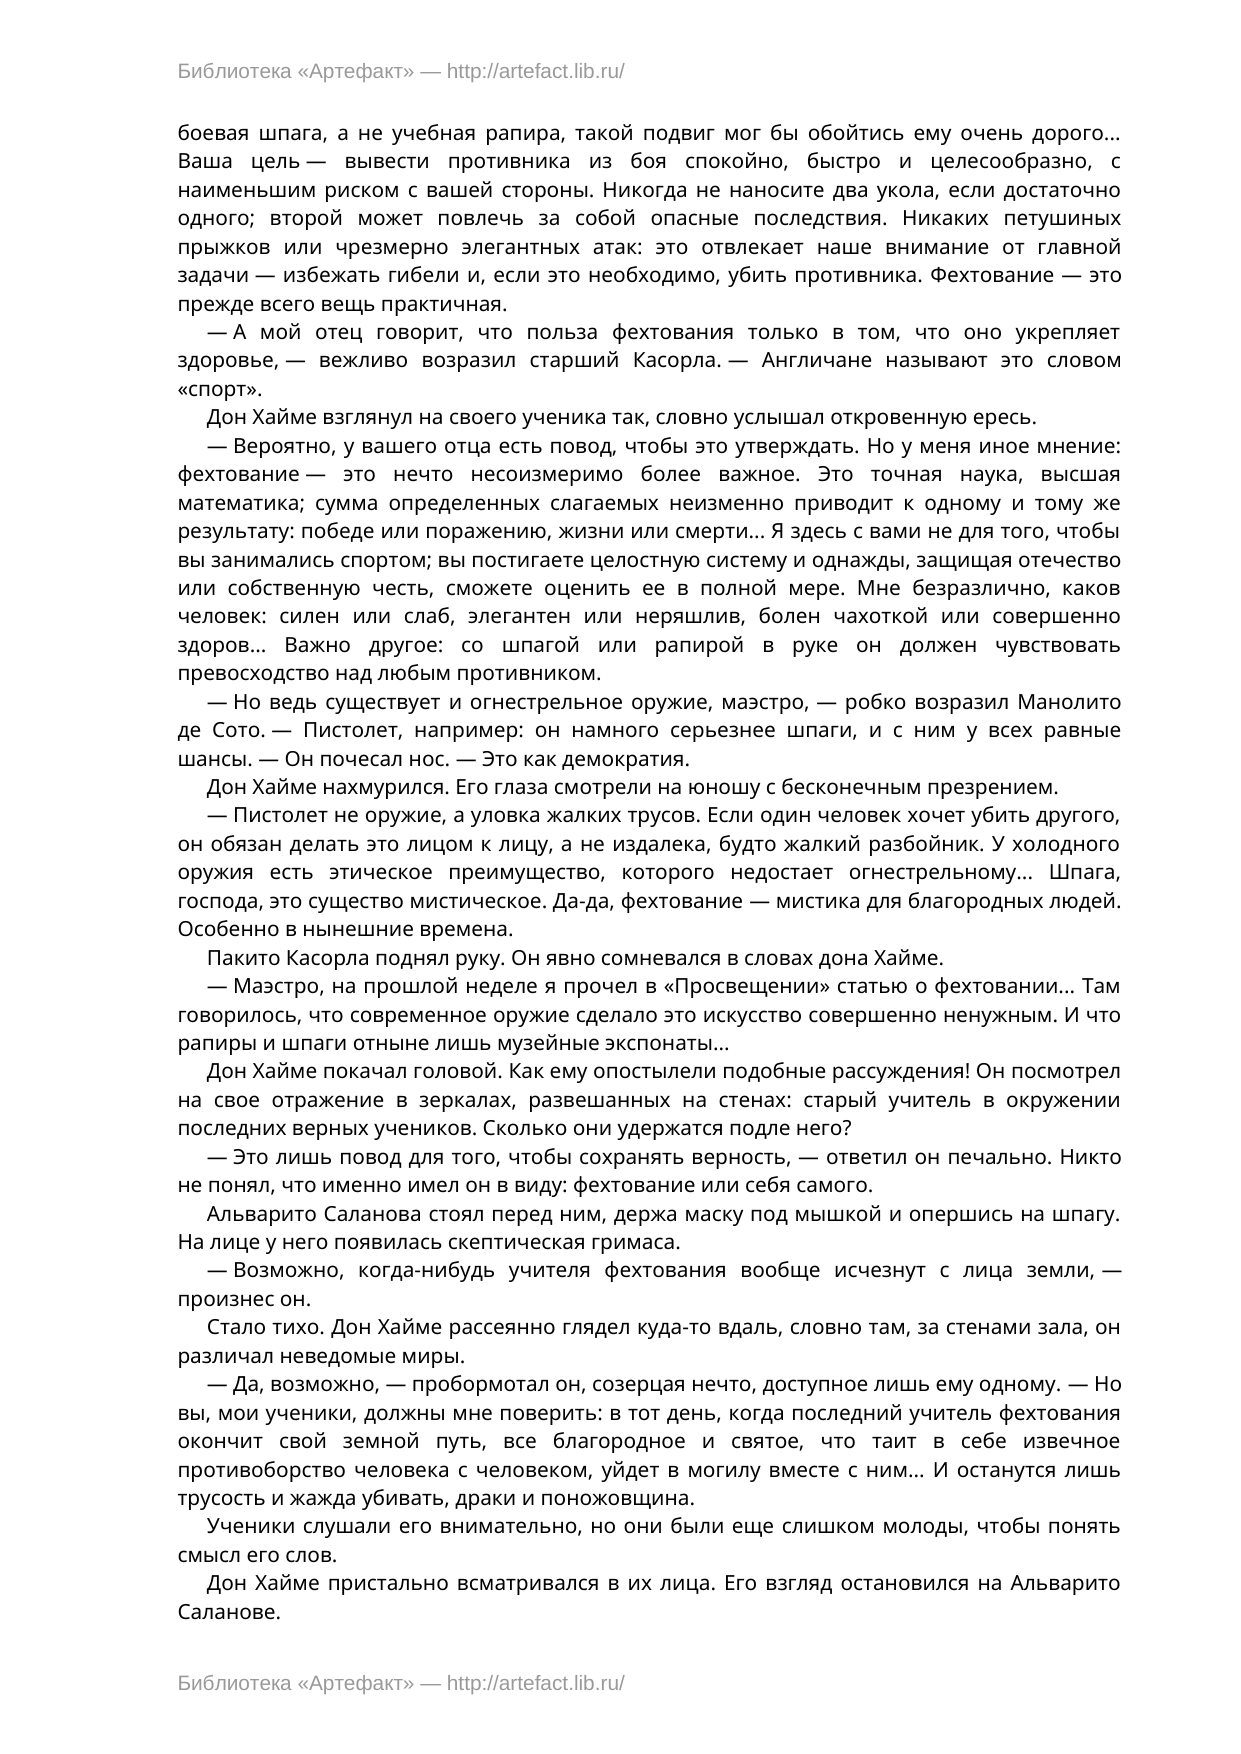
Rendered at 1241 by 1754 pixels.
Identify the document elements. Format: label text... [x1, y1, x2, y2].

text — Это лишь повод для того, чтобы сохранять верность, — ответил он печально. Никто не понял, что именно имел он в виду: фехтование или себя самого. [177, 1142, 1122, 1199]
text Альварито Саланова стоял перед ним, держа маску под мышкой и опершись на шпагу. На лице у него появилась скептическая гримаса. [177, 1199, 1122, 1256]
text Стало тихо. Дон Хайме рассеянно глядел куда-то вдаль, словно там, за стенами зала, он различал неведомые миры. [177, 1312, 1122, 1369]
text Дон Хайме пристально всматривался в их лица. Его взгляд остановился на Альварито Саланове. [177, 1568, 1122, 1625]
text — Возможно, когда-нибудь учителя фехтования вообще исчезнут с лица земли, — произнес он. [177, 1256, 1122, 1312]
text — Но ведь существует и огнестрельное оружие, маэстро, — робко возразил Манолито де Сото. — Пистолет, например: он намного серьезнее шпаги, и с ним у всех равные шансы. — Он почесал нос. — Это как демократия. [177, 687, 1122, 772]
text Дон Хайме нахмурился. Его глаза смотрели на юношу с бесконечным презрением. [177, 772, 1122, 801]
text Ученики слушали его внимательно, но они были еще слишком молоды, чтобы понять смысл его слов. [177, 1512, 1122, 1568]
text — Да, возможно, — пробормотал он, созерцая нечто, доступное лишь ему одному. — Но вы, мои ученики, должны мне поверить: в тот день, когда последний учитель фехтования окончит свой земной путь, все благородное и святое, что таит в себе извечное противоборство человека с человеком, уйдет в могилу вместе с ним... И останутся лишь трусость и жажда убивать, драки и поножовщина. [177, 1369, 1122, 1512]
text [177, 118, 1122, 317]
text Дон Хайме взглянул на своего ученика так, словно услышал откровенную ересь. [177, 402, 1122, 431]
text — Вероятно, у вашего отца есть повод, чтобы это утверждать. Но у меня иное мнение: фехтование — это нечто несоизмеримо более важное. Это точная наука, высшая математика; сумма определенных слагаемых неизменно приводит к одному и тому же результату: победе или поражению, жизни или смерти... Я здесь с вами не для того, чтобы вы занимались спортом; вы постигаете целостную систему и однажды, защищая отечество или собственную честь, сможете оценить ее в полной мере. Мне безразлично, каков человек: силен или слаб, элегантен или неряшлив, болен чахоткой или совершенно здоров... Важно другое: со шпагой или рапирой в руке он должен чувствовать превосходство над любым противником. [177, 431, 1122, 687]
text — А мой отец говорит, что польза фехтования только в том, что оно укрепляет здоровье, — вежливо возразил старший Касорла. — Англичане называют это словом «спорт». [177, 317, 1122, 402]
text — Пистолет не оружие, а уловка жалких трусов. Если один человек хочет убить другого, он обязан делать это лицом к лицу, а не издалека, будто жалкий разбойник. У холодного оружия есть этическое преимущество, которого недостает огнестрельному... Шпага, господа, это существо мистическое. Да-да, фехтование — мистика для благородных людей. Особенно в нынешние времена. [177, 801, 1122, 943]
text Пакито Касорла поднял руку. Он явно сомневался в словах дона Хайме. [177, 943, 1122, 971]
text Дон Хайме покачал головой. Как ему опостылели подобные рассуждения! Он посмотрел на свое отражение в зеркалах, развешанных на стенах: старый учитель в окружении последних верных учеников. Сколько они удержатся подле него? [177, 1057, 1122, 1142]
text — Маэстро, на прошлой неделе я прочел в «Просвещении» статью о фехтовании... Там говорилось, что современное оружие сделало это искусство совершенно ненужным. И что рапиры и шпаги отныне лишь музейные экспонаты... [177, 971, 1122, 1057]
